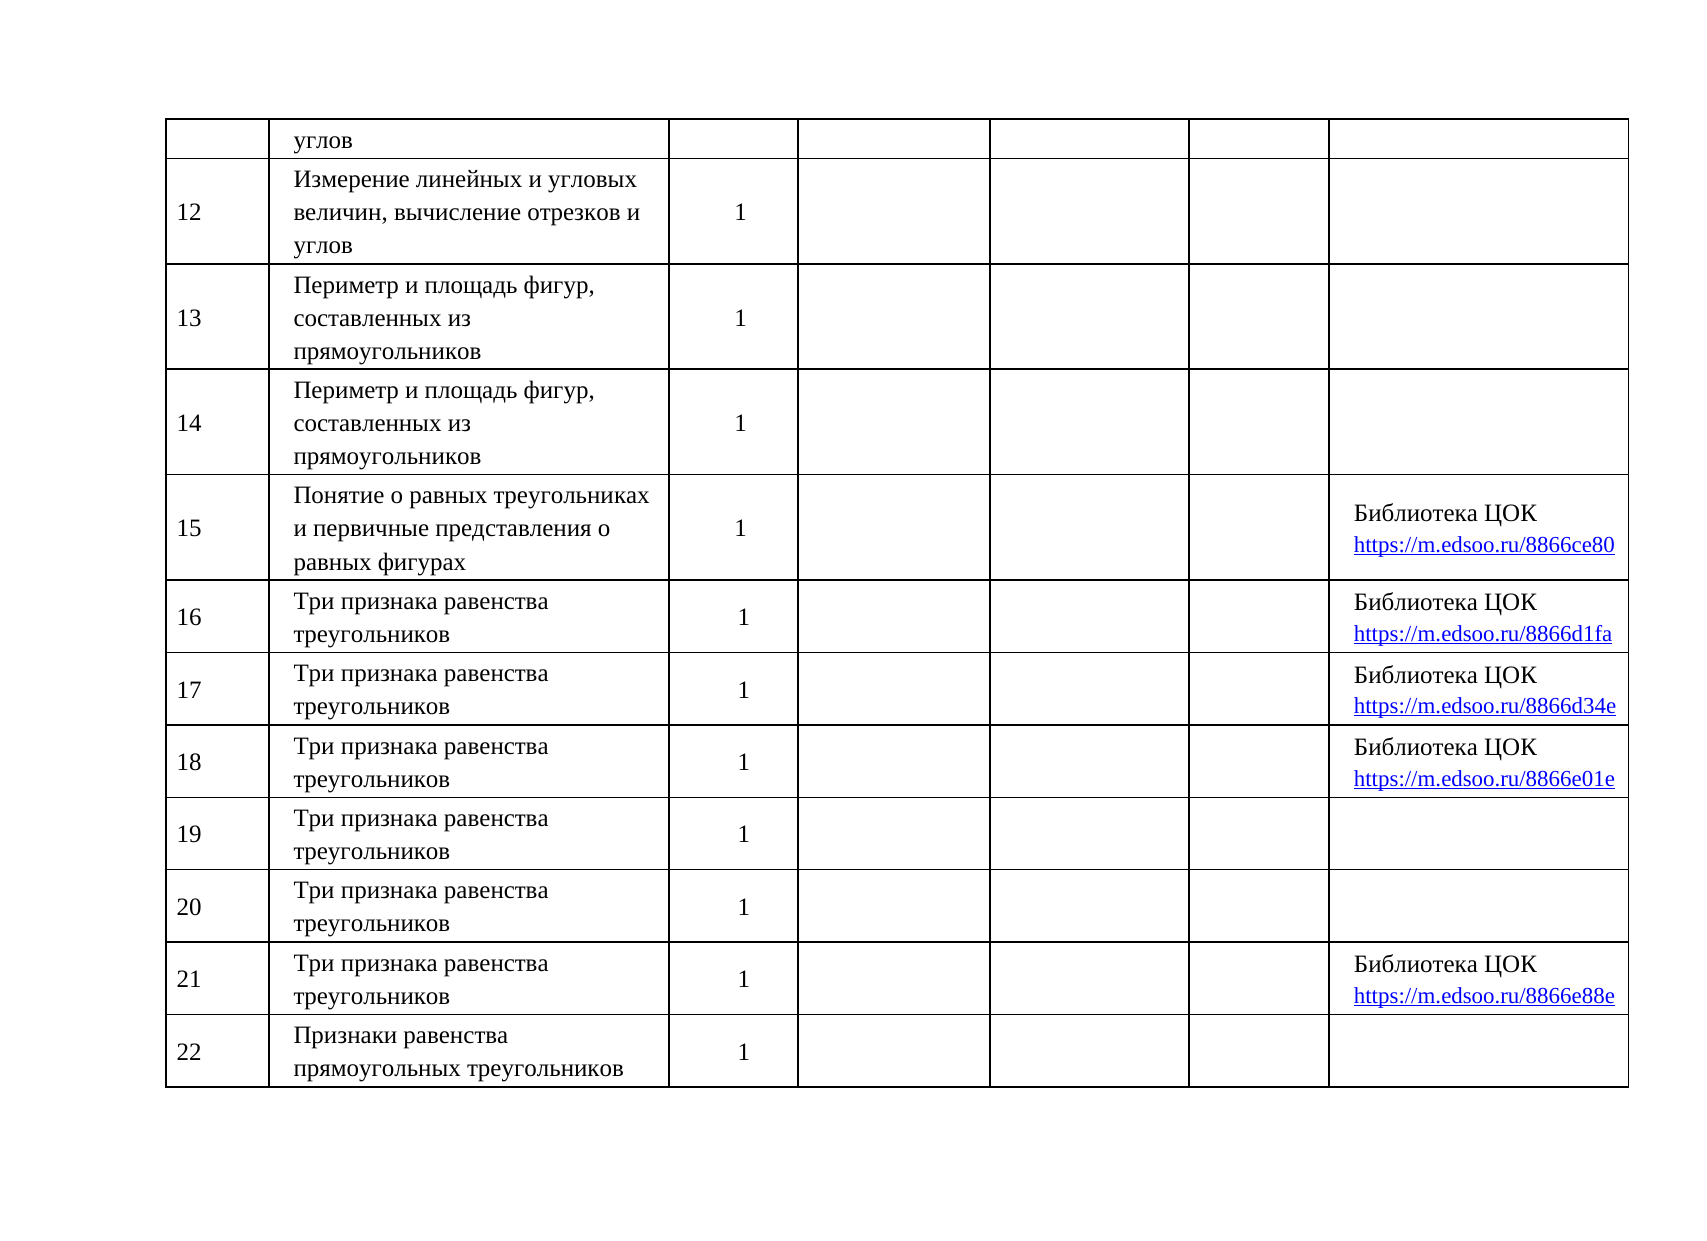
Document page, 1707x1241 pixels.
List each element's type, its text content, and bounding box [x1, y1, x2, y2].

table_cell 1 [670, 726, 797, 796]
table_cell [991, 726, 1188, 796]
table_cell [991, 1015, 1188, 1086]
table_cell 1 [670, 159, 797, 263]
table_cell 17 [167, 653, 268, 724]
table_cell [991, 943, 1188, 1013]
table_cell 22 [167, 1015, 268, 1086]
table_cell [1330, 1015, 1628, 1086]
table_cell 21 [167, 943, 268, 1013]
table_cell 20 [167, 870, 268, 941]
table_cell [1190, 120, 1328, 157]
table_cell 11 [167, 120, 268, 157]
table_cell 12 [167, 159, 268, 263]
table_cell Библиотека ЦОК https://m.edsoo.ru/8866d1fa [1330, 581, 1628, 652]
table_cell Понятие о равных треугольниках и первичные представления о равных фигурах [270, 475, 668, 579]
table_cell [270, 159, 668, 263]
table_cell [1190, 943, 1328, 1013]
table_cell [1330, 370, 1628, 474]
table_cell [1190, 726, 1328, 796]
table_cell 19 [167, 798, 268, 869]
table_cell [799, 943, 989, 1013]
table_cell [799, 798, 989, 869]
table_cell [1190, 475, 1328, 579]
table_cell 14 [167, 370, 268, 474]
table_cell [799, 870, 989, 941]
table_cell Периметр и площадь фигур, составленных из прямоугольников [270, 265, 668, 368]
table_cell [1330, 120, 1628, 157]
table_cell [799, 159, 989, 263]
table_cell 15 [167, 475, 268, 579]
table_cell [991, 159, 1188, 263]
table_cell Три признака равенства треугольников [270, 726, 668, 796]
table_cell Периметр и площадь фигур, составленных из прямоугольников [270, 370, 668, 474]
table_cell [799, 726, 989, 796]
table_cell Три признака равенства треугольников [270, 798, 668, 869]
table_cell [1190, 1015, 1328, 1086]
table_cell 1 [670, 870, 797, 941]
table_cell [1190, 798, 1328, 869]
table_cell Три признака равенства треугольников [270, 870, 668, 941]
table_cell [991, 870, 1188, 941]
table_cell 1 [670, 265, 797, 368]
table_cell [1190, 581, 1328, 652]
table_cell [1190, 159, 1328, 263]
table_cell Библиотека ЦОК https://m.edsoo.ru/8866e01e [1330, 726, 1628, 796]
table_cell [991, 475, 1188, 579]
table_cell [991, 581, 1188, 652]
table_cell [1330, 870, 1628, 941]
table_cell 1 [670, 653, 797, 724]
table_cell 1 [670, 370, 797, 474]
table_cell 18 [167, 726, 268, 796]
table_cell [799, 1015, 989, 1086]
table_cell Три признака равенства треугольников [270, 943, 668, 1013]
table_cell 13 [167, 265, 268, 368]
table_cell [1330, 265, 1628, 368]
table_cell Три признака равенства треугольников [270, 653, 668, 724]
table_cell [991, 120, 1188, 157]
table_cell 1 [670, 798, 797, 869]
table_cell [991, 653, 1188, 724]
table_cell [1190, 265, 1328, 368]
table_cell 1 [670, 120, 797, 157]
table_cell [991, 265, 1188, 368]
table_cell 1 [670, 943, 797, 1013]
table_cell [799, 581, 989, 652]
table_cell [991, 370, 1188, 474]
table_cell Библиотека ЦОК https://m.edsoo.ru/8866d34e [1330, 653, 1628, 724]
table_cell [1190, 870, 1328, 941]
table_cell 1 [670, 475, 797, 579]
table_cell [1190, 653, 1328, 724]
table_cell [1330, 159, 1628, 263]
table_cell 1 [670, 1015, 797, 1086]
table_cell 16 [167, 581, 268, 652]
table_cell [1330, 798, 1628, 869]
table_cell [799, 475, 989, 579]
table_cell Библиотека ЦОК https://m.edsoo.ru/8866e88e [1330, 943, 1628, 1013]
table_cell [991, 798, 1188, 869]
table_cell [799, 120, 989, 157]
table_cell [799, 370, 989, 474]
table_cell [799, 653, 989, 724]
table_cell Три признака равенства треугольников [270, 581, 668, 652]
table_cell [270, 120, 668, 157]
table_cell Библиотека ЦОК https://m.edsoo.ru/8866ce80 [1330, 475, 1628, 579]
table_cell [1190, 370, 1328, 474]
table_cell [270, 1015, 668, 1086]
table_cell [799, 265, 989, 368]
table_cell 1 [670, 581, 797, 652]
